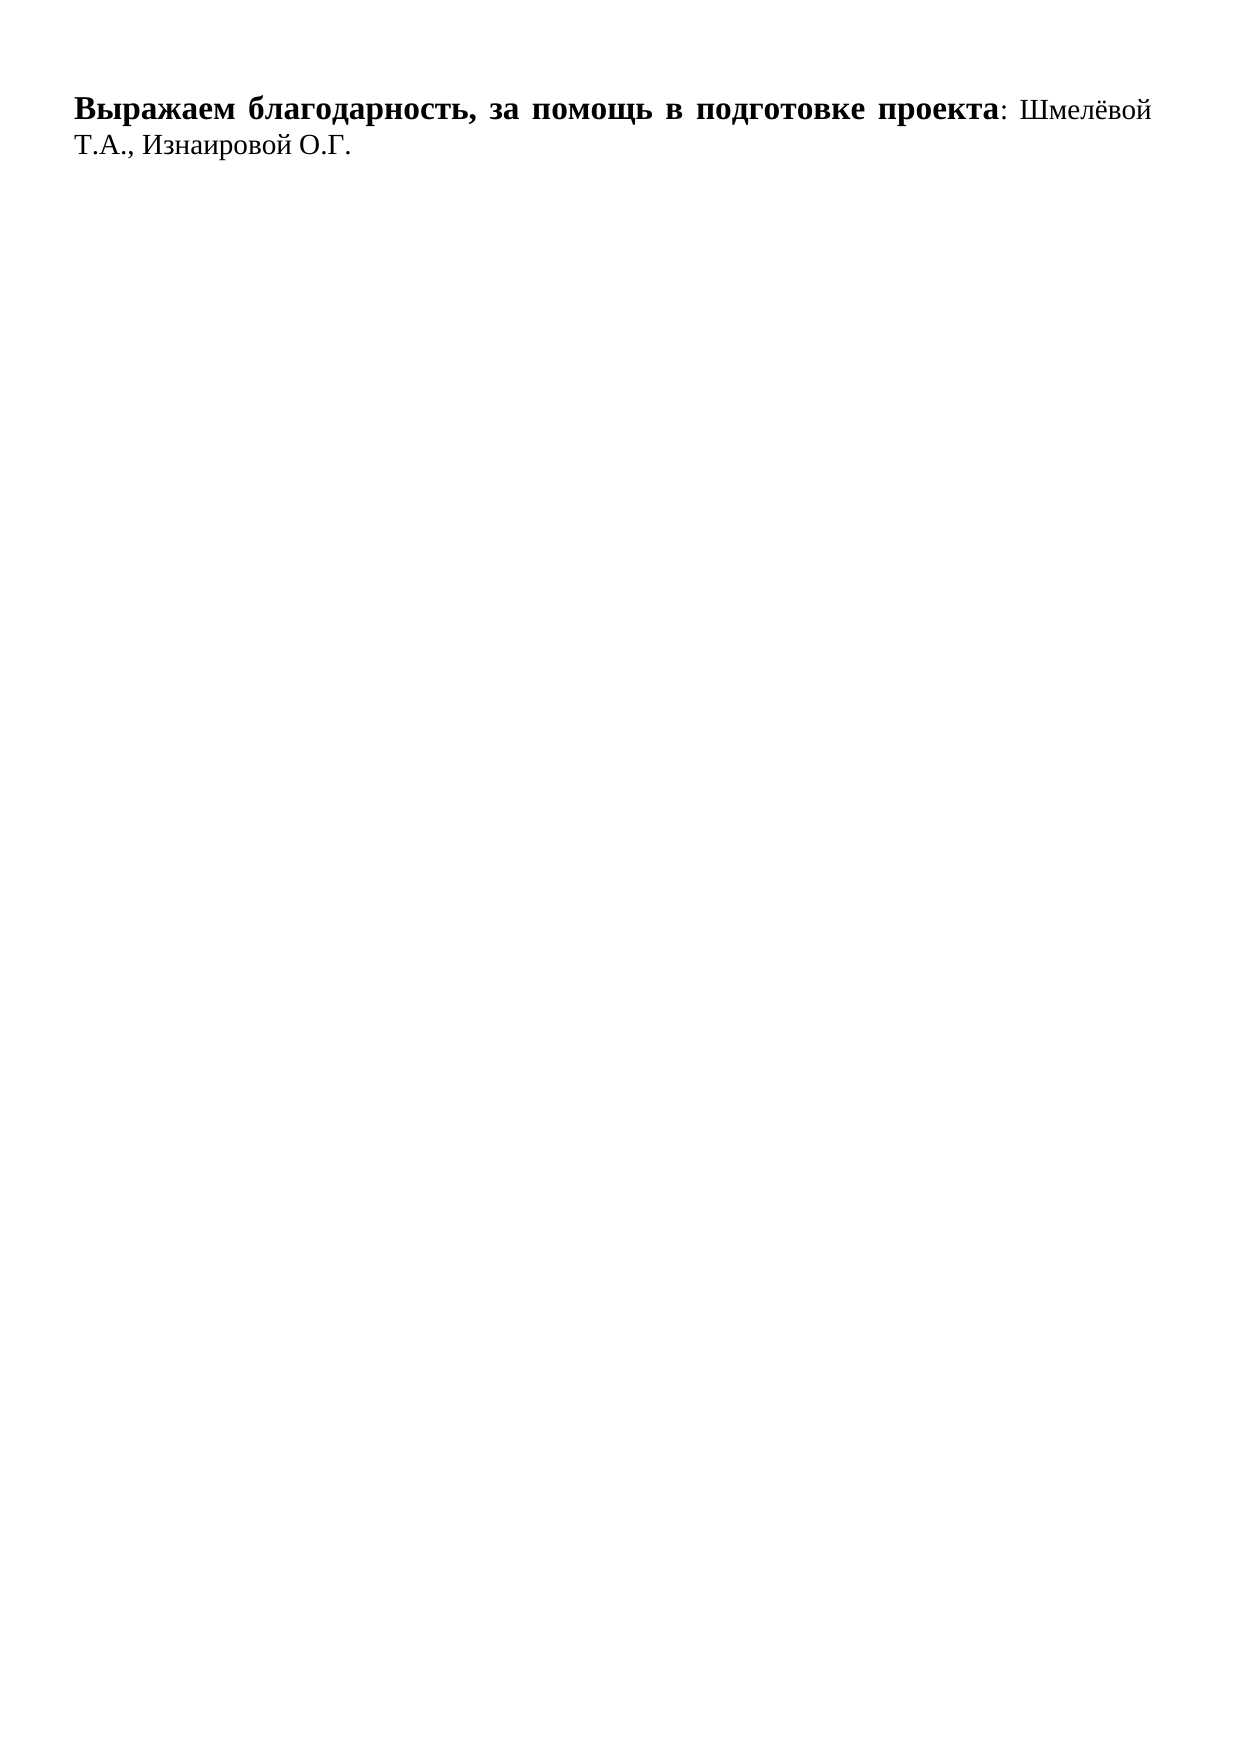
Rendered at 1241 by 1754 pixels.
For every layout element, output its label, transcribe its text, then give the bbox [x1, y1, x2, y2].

text Выражаем благодарность, за помощь в подготовке проекта: Шмелёвой Т.А., Изнаировой О.Г. [74, 89, 1152, 161]
